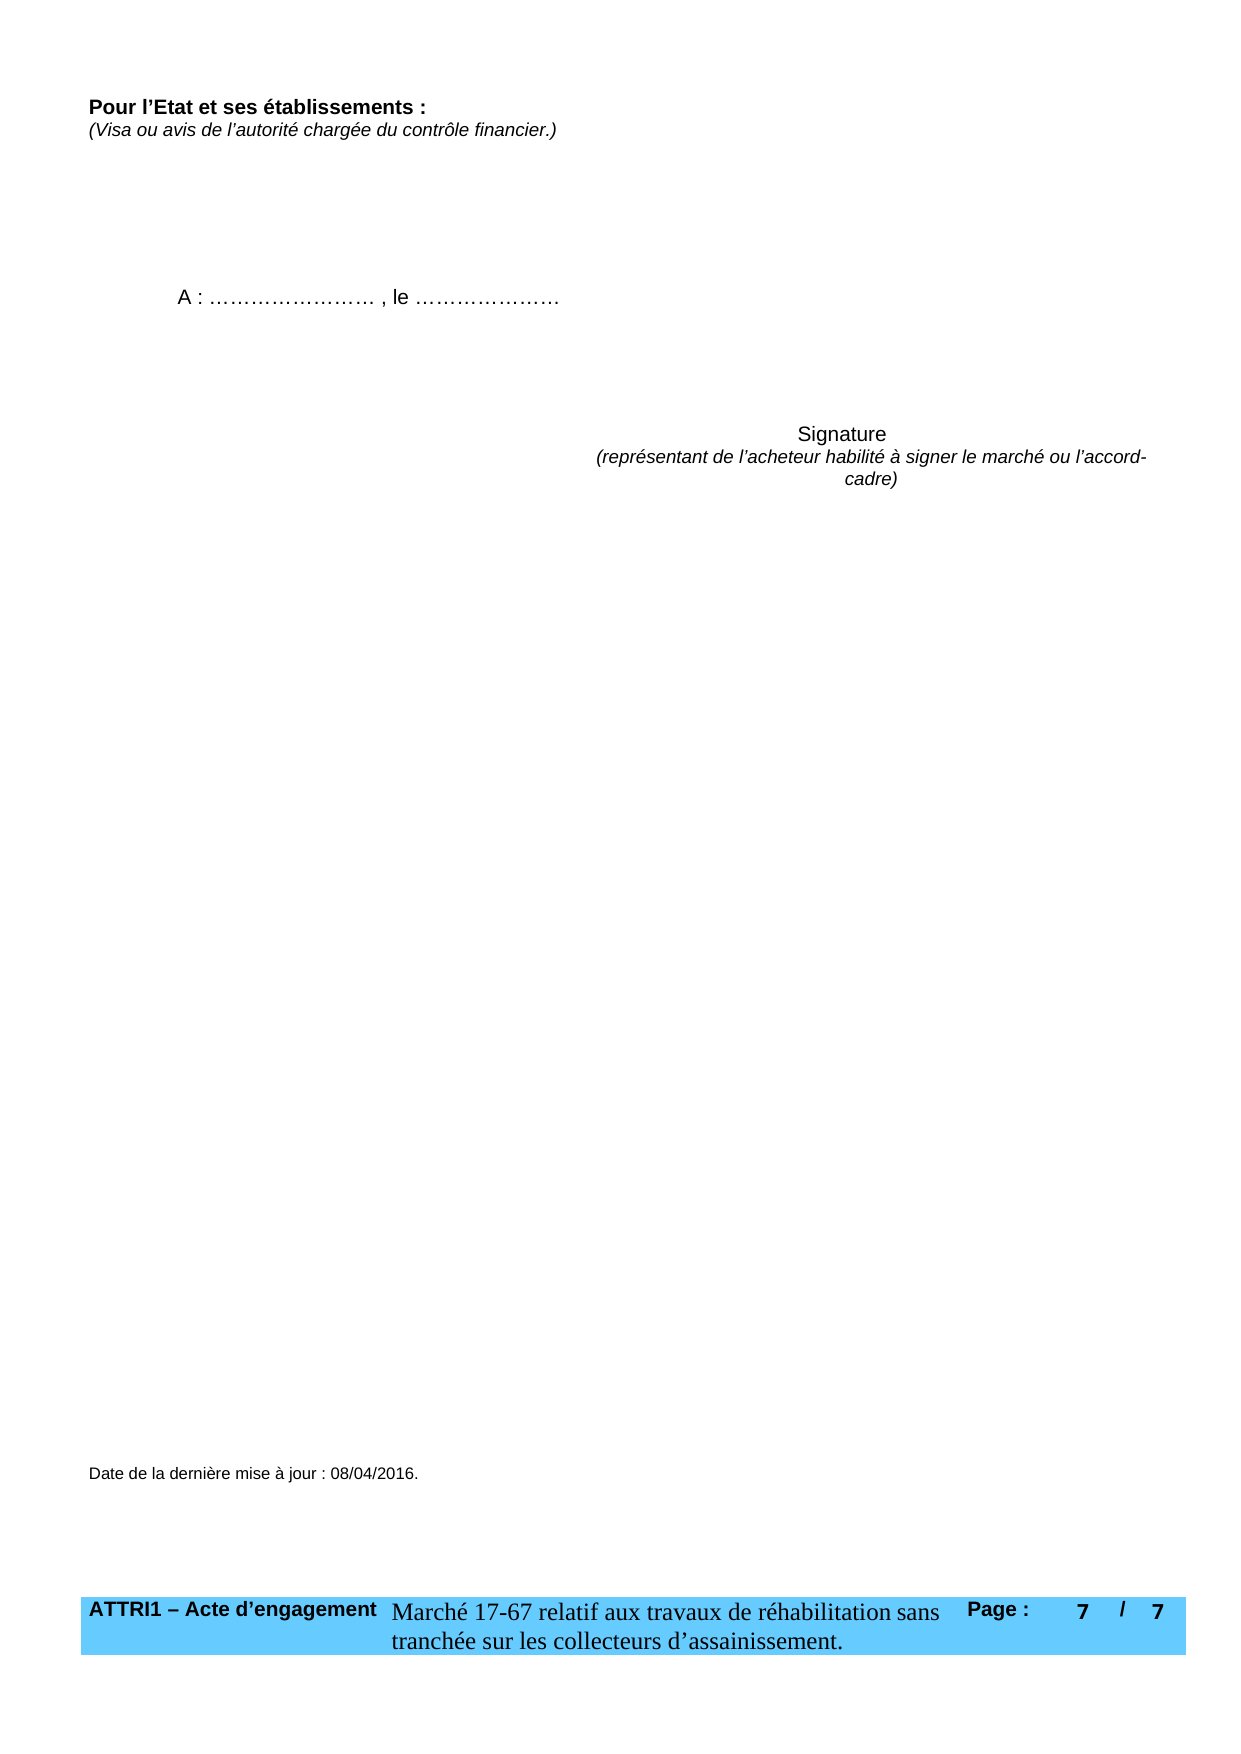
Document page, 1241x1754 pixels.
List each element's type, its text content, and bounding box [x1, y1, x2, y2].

text (représentant de l’acheteur habilité à signer le marché ou l’accord-cadre) [591, 446, 1152, 489]
text Pour l’Etat et ses établissements : [89, 95, 1152, 119]
text Signature [797, 422, 1152, 446]
text (Visa ou avis de l’autorité chargée du contrôle financier.) [89, 119, 1152, 141]
text Date de la dernière mise à jour : 08/04/2016. [89, 1464, 1152, 1483]
text A : …………………… , le ………………… [89, 284, 1152, 308]
